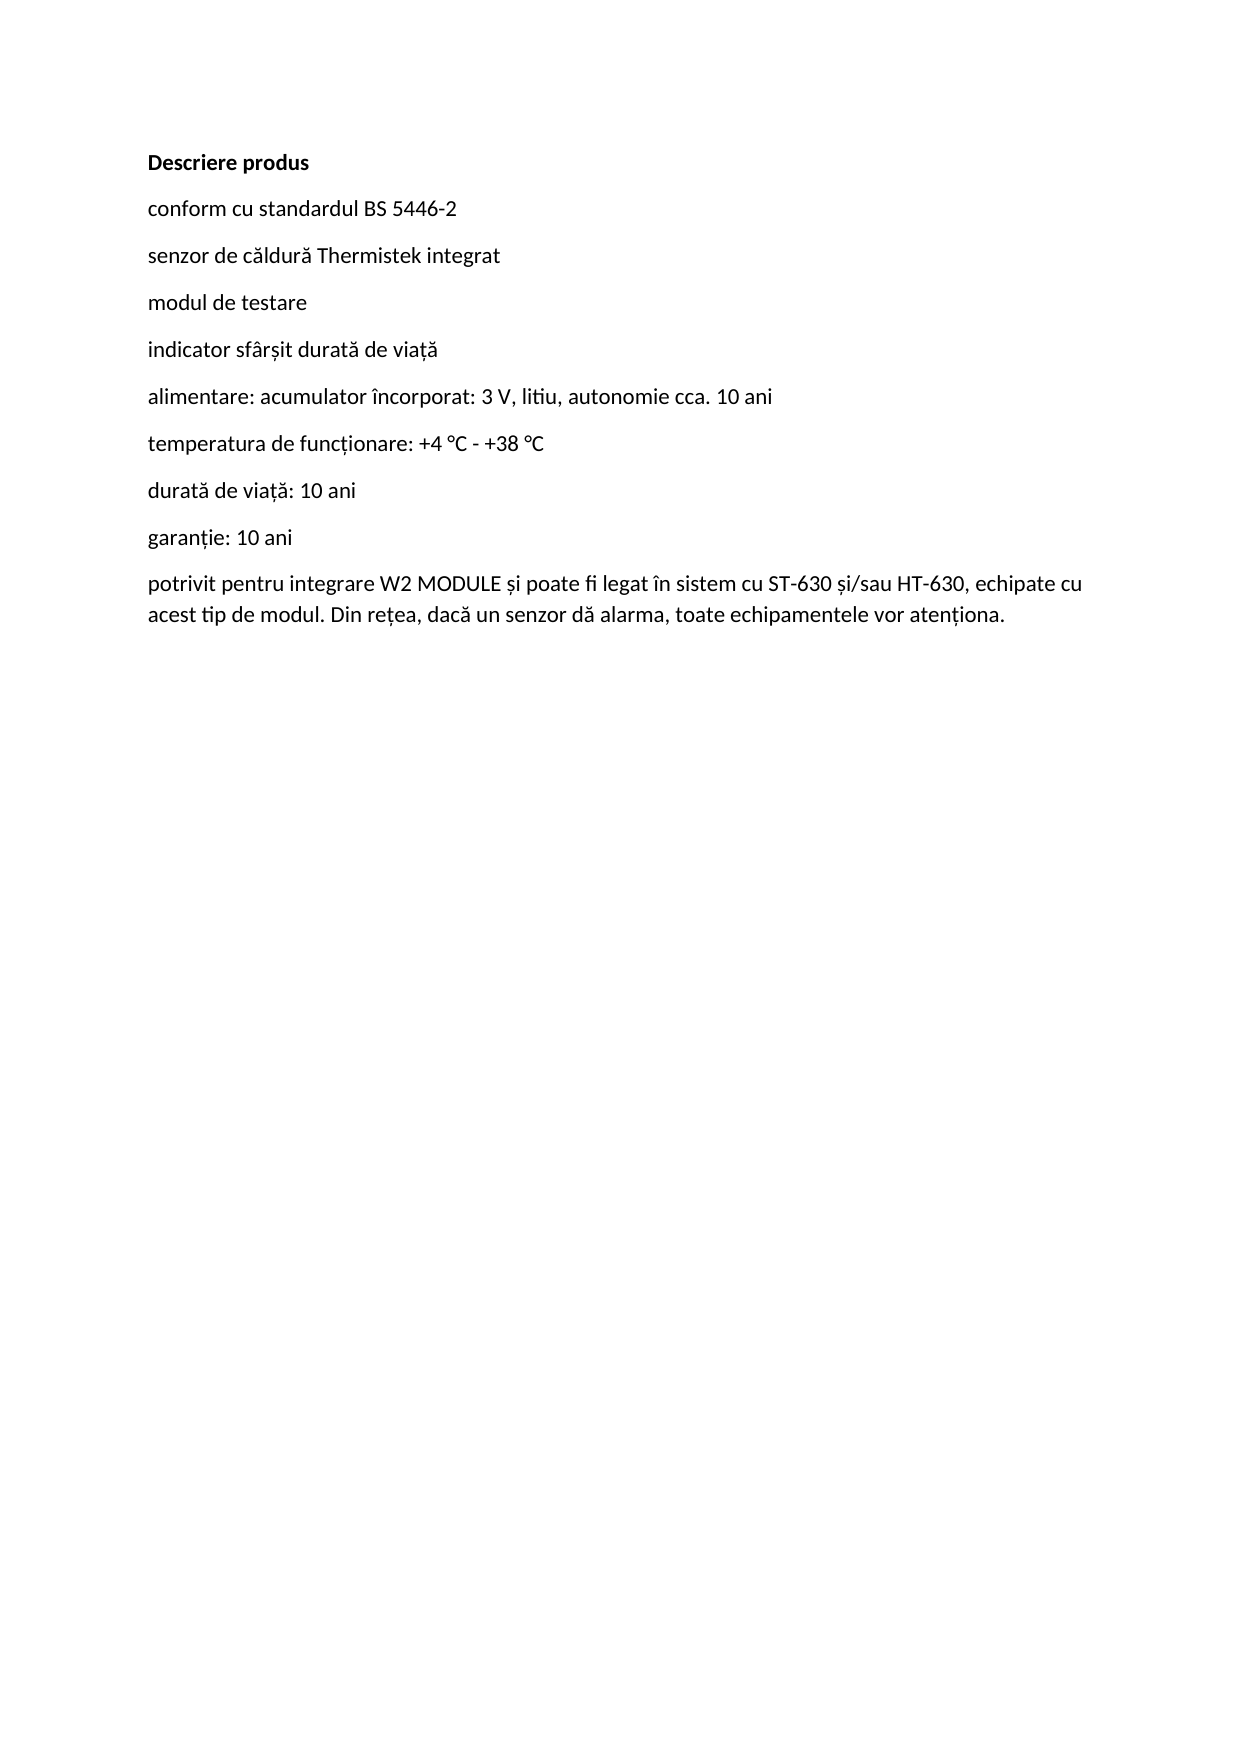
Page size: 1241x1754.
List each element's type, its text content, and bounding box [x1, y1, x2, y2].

text senzor de căldură Thermistek integrat [148, 241, 1093, 269]
text Descriere produs [148, 148, 1093, 176]
text modul de testare [148, 288, 1093, 316]
text garanție: 10 ani [148, 523, 1093, 551]
text conform cu standardul BS 5446-2 [148, 194, 1093, 222]
text temperatura de funcționare: +4 °C - +38 °C [148, 429, 1093, 457]
text durată de viață: 10 ani [148, 476, 1093, 504]
text alimentare: acumulator încorporat: 3 V, litiu, autonomie cca. 10 ani [148, 382, 1093, 410]
text potrivit pentru integrare W2 MODULE și poate fi legat în sistem cu ST-630 și/sau HT-630, echipate cu acest tip de modul. Din rețea, dacă un senzor dă alarma, toate echipamentele vor atenționa. [148, 569, 1093, 628]
text indicator sfârșit durată de viață [148, 335, 1093, 363]
